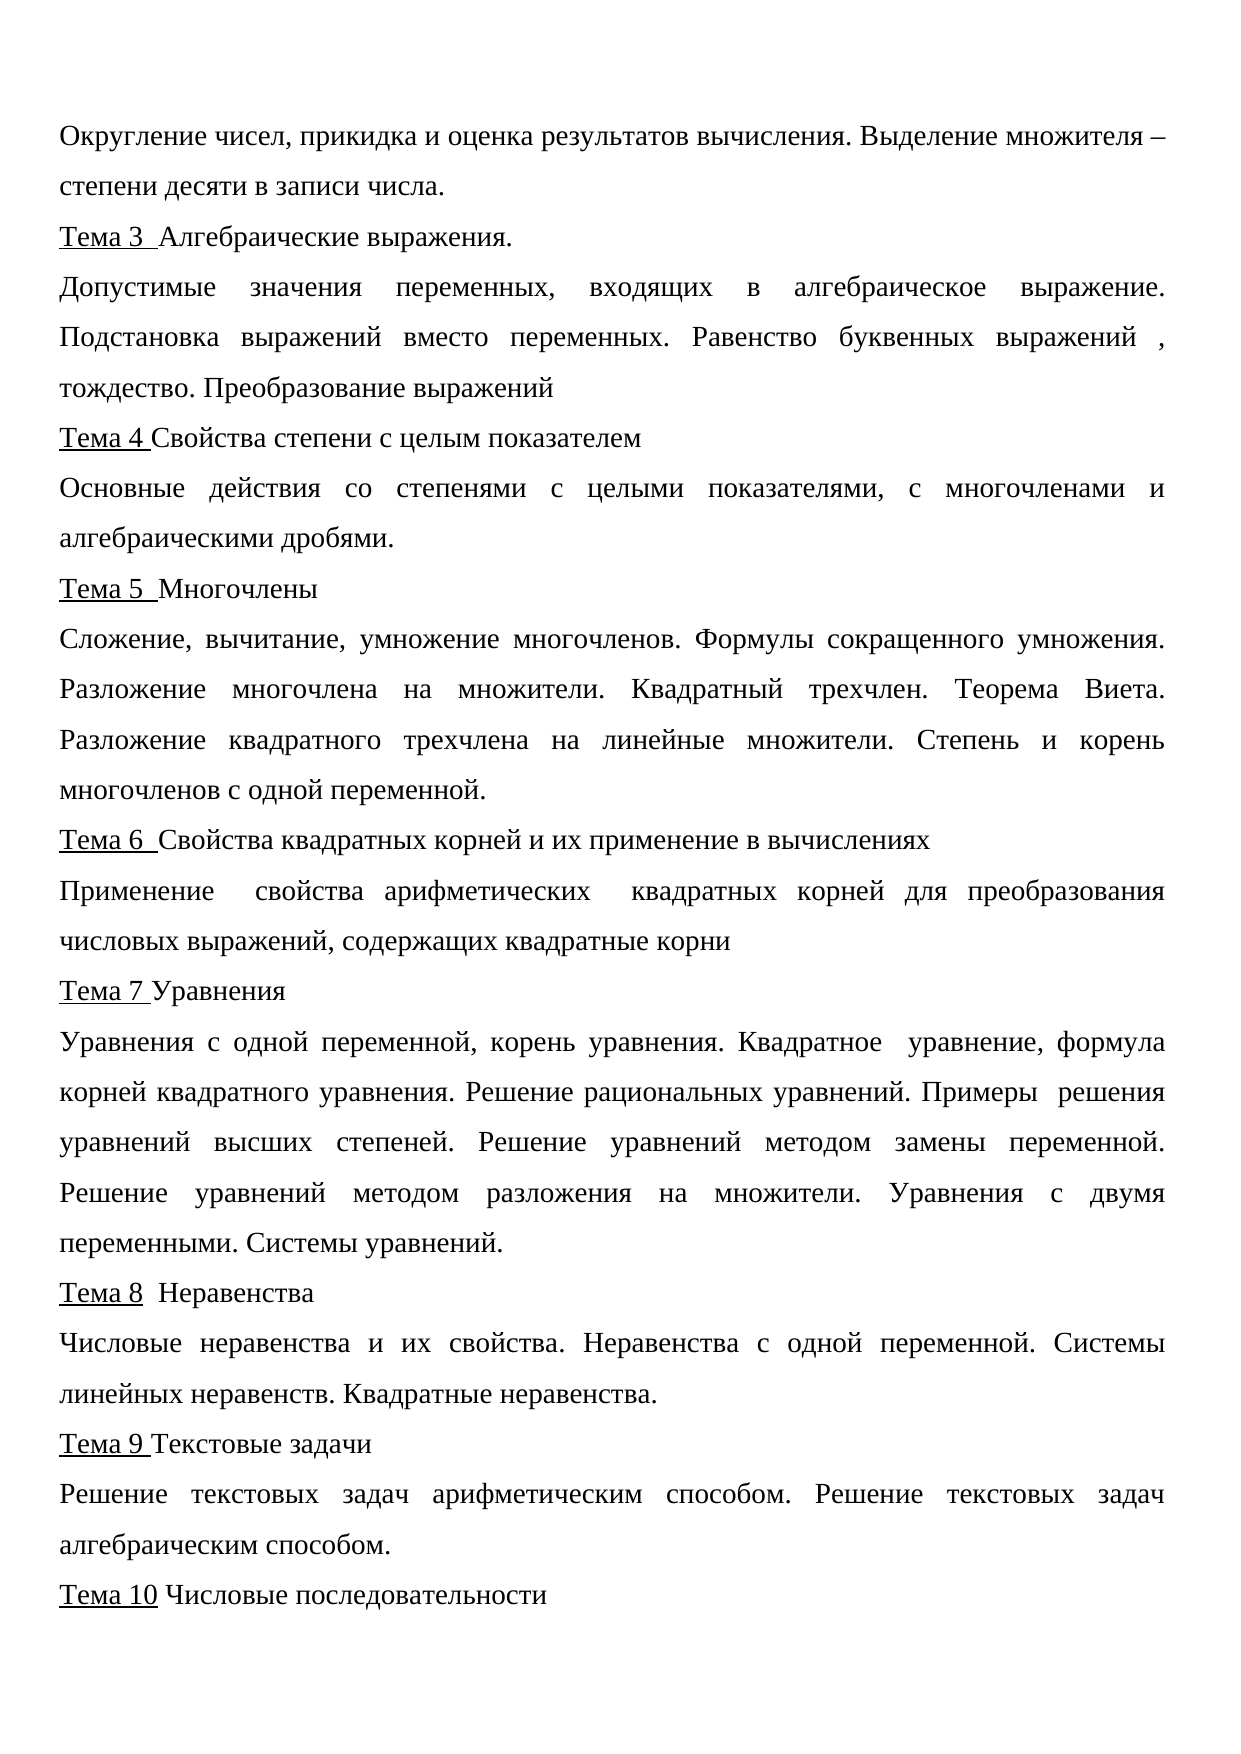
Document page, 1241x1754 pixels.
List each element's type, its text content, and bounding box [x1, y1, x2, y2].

text Тема 3 Алгебраические выражения. [59, 219, 1166, 252]
text Тема 4 Свойства степени с целым показателем [59, 420, 1166, 453]
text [59, 118, 1166, 202]
text Тема 6 Свойства квадратных корней и их применение в вычислениях [59, 822, 1166, 856]
text Допустимые значения переменных, входящих в алгебраическое выражение. Подстановка выражений вместо переменных. Равенство буквенных выражений , тождество. Преобразование выражений [59, 269, 1166, 403]
text Числовые неравенства и их свойства. Неравенства с одной переменной. Системы линейных неравенств. Квадратные неравенства. [59, 1326, 1166, 1409]
text Применение свойства арифметических квадратных корней для преобразования числовых выражений, содержащих квадратные корни [59, 873, 1166, 957]
text Тема 10 Числовые последовательности [59, 1577, 1166, 1611]
text Уравнения с одной переменной, корень уравнения. Квадратное уравнение, формула корней квадратного уравнения. Решение рациональных уравнений. Примеры решения уравнений высших степеней. Решение уравнений методом замены переменной. Решение уравнений методом разложения на множители. Уравнения с двумя переменными. Системы уравнений. [59, 1024, 1166, 1258]
text Основные действия со степенями с целыми показателями, с многочленами и алгебраическими дробями. [59, 470, 1166, 554]
text Тема 7 Уравнения [59, 973, 1166, 1007]
text Тема 9 Текстовые задачи [59, 1426, 1166, 1460]
text Тема 5 Многочлены [59, 571, 1166, 604]
text Сложение, вычитание, умножение многочленов. Формулы сокращенного умножения. Разложение многочлена на множители. Квадратный трехчлен. Теорема Виета. Разложение квадратного трехчлена на линейные множители. Степень и корень многочленов с одной переменной. [59, 621, 1166, 806]
text Решение текстовых задач арифметическим способом. Решение текстовых задач алгебраическим способом. [59, 1477, 1166, 1560]
text Тема 8 Неравенства [59, 1275, 1166, 1309]
